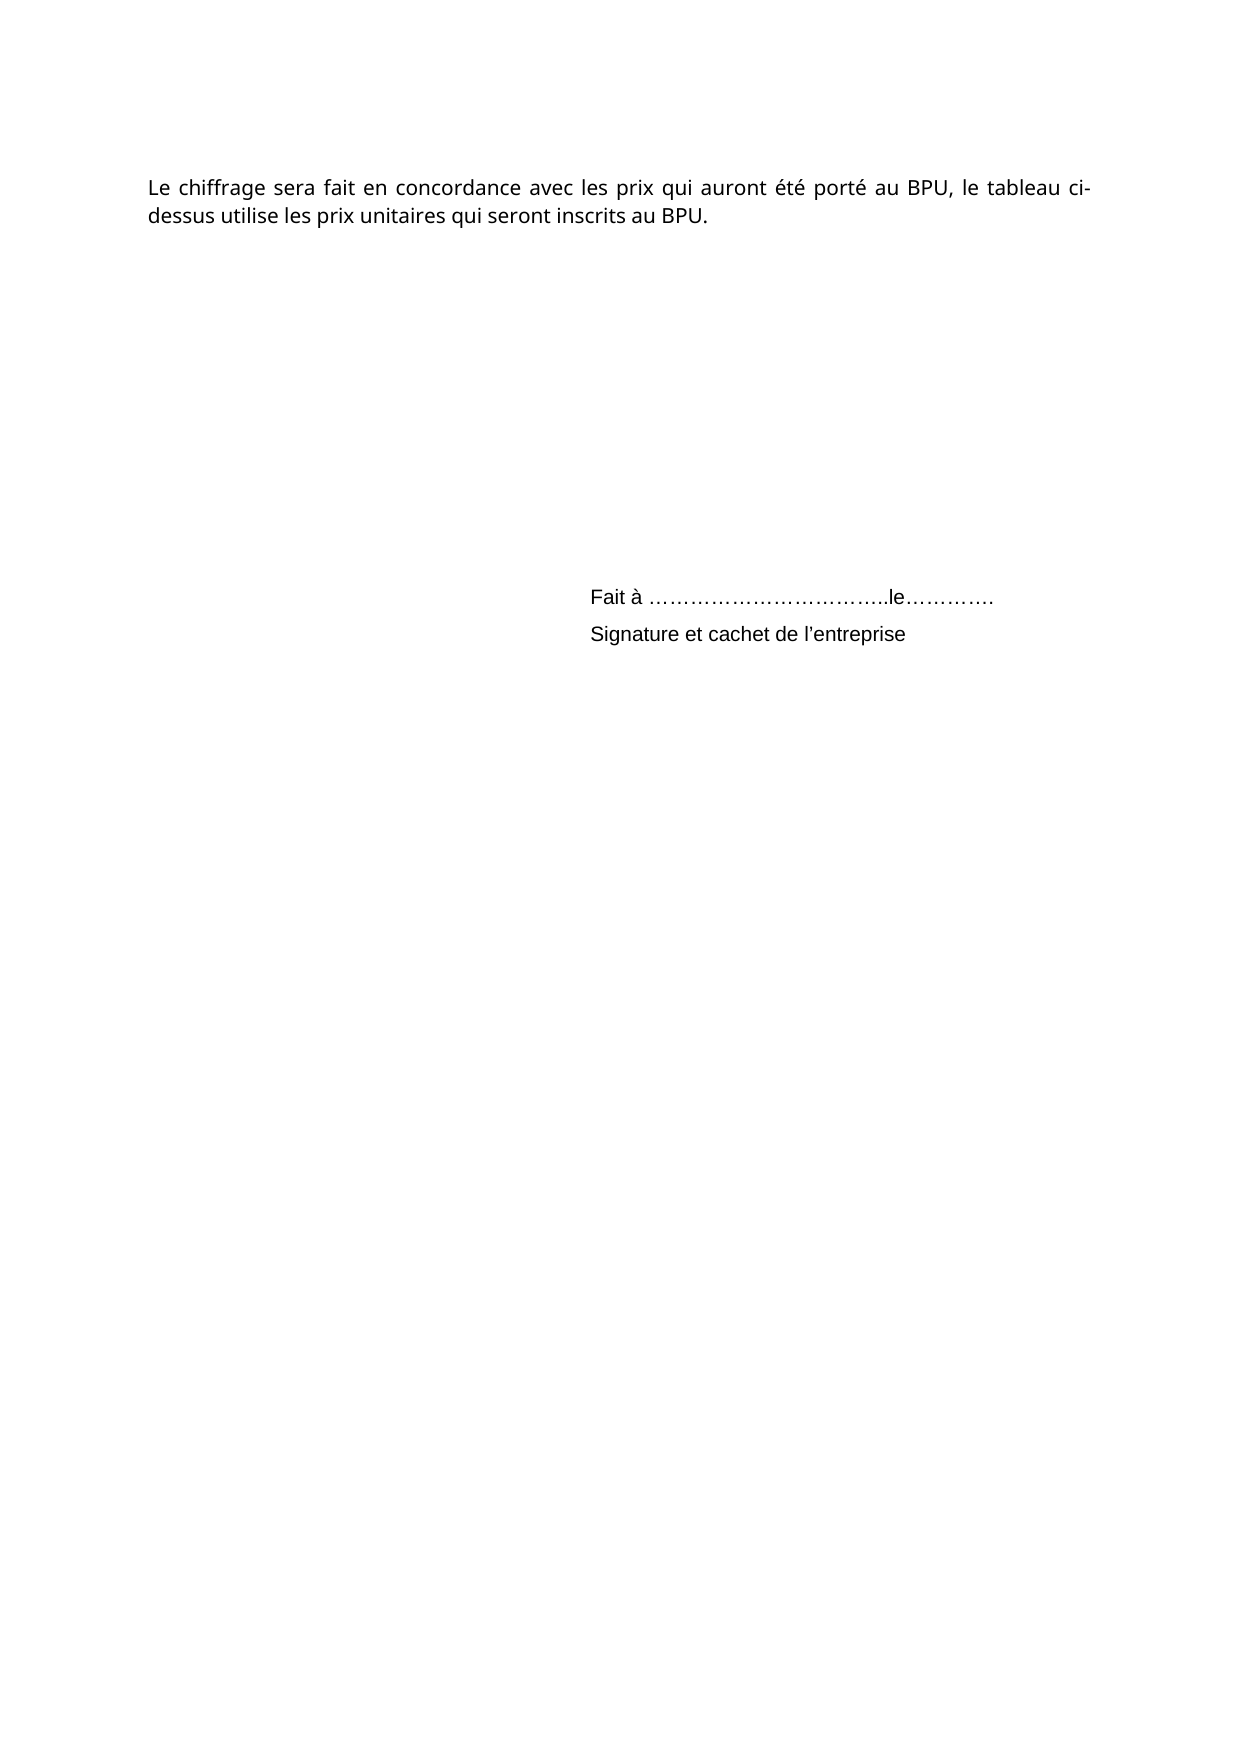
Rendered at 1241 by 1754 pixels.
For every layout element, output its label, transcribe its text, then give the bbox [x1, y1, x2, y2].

text Le chiffrage sera fait en concordance avec les prix qui auront été porté au BPU, le tableau ci-dessus utilise les prix unitaires qui seront inscrits au BPU. [148, 173, 1093, 230]
text Signature et cachet de l’entreprise [516, 621, 1093, 645]
text Fait à ……………………………..le…………. [516, 585, 1093, 609]
